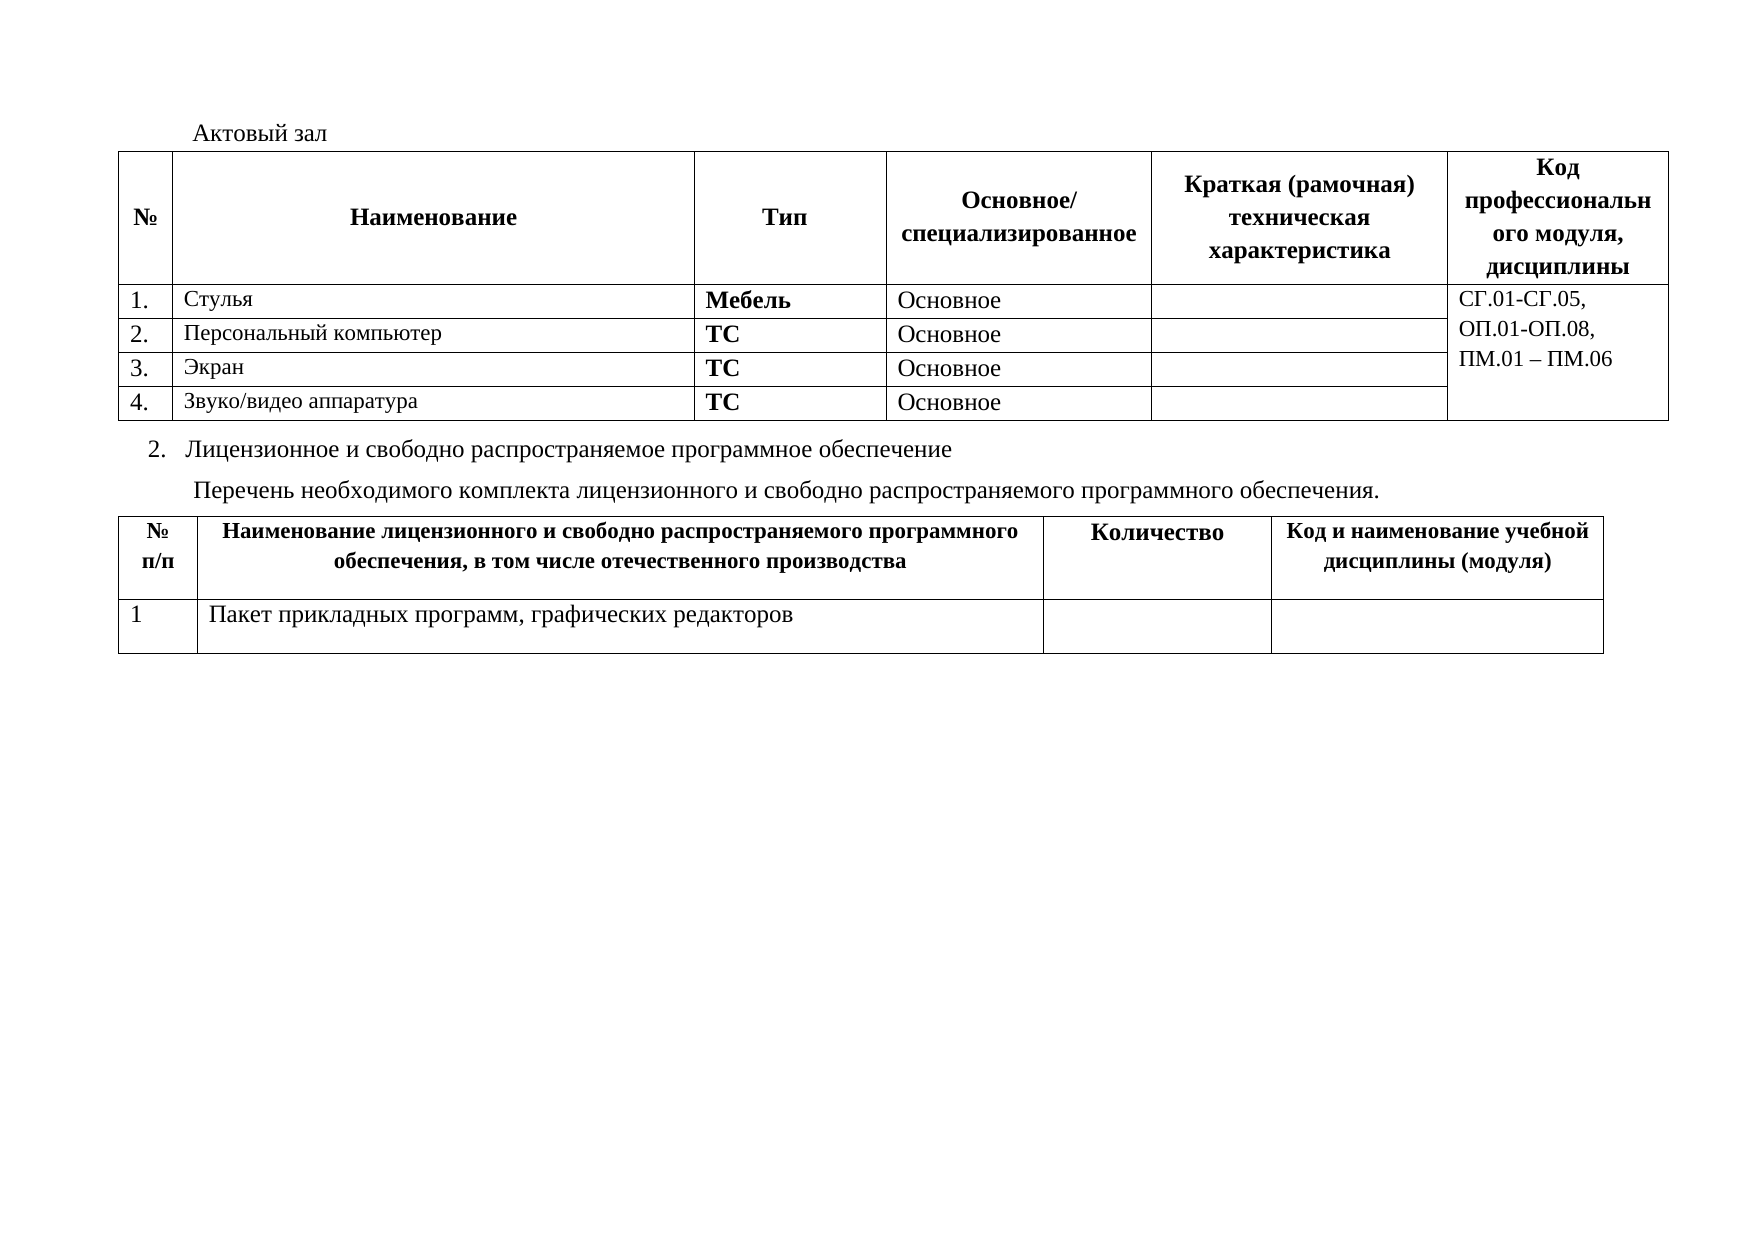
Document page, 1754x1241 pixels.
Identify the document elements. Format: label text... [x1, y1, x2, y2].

table_cell ТС [695, 319, 886, 352]
table_header Наименование [173, 152, 694, 284]
text Актовый зал [118, 118, 1665, 147]
table_cell 1 [119, 600, 197, 653]
table_cell 2. [119, 319, 172, 352]
table_cell Мебель [695, 285, 886, 318]
list Перечень необходимого комплекта лицензионного и свободно распространяемого программного обеспечения. [193, 475, 1665, 504]
table_cell [1152, 353, 1447, 386]
table_cell 1. [119, 285, 172, 318]
table_cell Основное [887, 285, 1151, 318]
list Лицензионное и свободно распространяемое программное обеспечение [148, 434, 1665, 462]
table_header Краткая (рамочная) техническая характеристика [1152, 152, 1447, 284]
table_header Код и наименование учебной дисциплины (модуля) [1272, 517, 1603, 598]
table_cell ТС [695, 353, 886, 386]
table_header Основное/ специализированное [887, 152, 1151, 284]
table_header Наименование лицензионного и свободно распространяемого программного обеспечения, в том числе отечественного производства [198, 517, 1043, 598]
table_header № [119, 152, 172, 284]
table_cell Основное [887, 353, 1151, 386]
table_cell СГ.01-СГ.05, ОП.01-ОП.08, ПМ.01 – ПМ.06 [1448, 285, 1668, 420]
table_cell 4. [119, 387, 172, 420]
table_cell Экран [173, 353, 694, 386]
table_header Код профессионального модуля, дисциплины [1448, 152, 1668, 284]
table_cell Персональный компьютер [173, 319, 694, 352]
table_cell 3. [119, 353, 172, 386]
table_cell [1152, 285, 1447, 318]
table_cell Стулья [173, 285, 694, 318]
table_cell Основное [887, 387, 1151, 420]
table_cell Звуко/видео аппаратура [173, 387, 694, 420]
table_header Тип [695, 152, 886, 284]
table_cell Пакет прикладных программ, графических редакторов [198, 600, 1043, 653]
table_cell [1044, 600, 1271, 653]
table_cell [1272, 600, 1603, 653]
table_cell ТС [695, 387, 886, 420]
table_cell Основное [887, 319, 1151, 352]
table_header Количество [1044, 517, 1271, 598]
table_header № п/п [119, 517, 197, 598]
table_cell [1152, 387, 1447, 420]
table_cell [1152, 319, 1447, 352]
